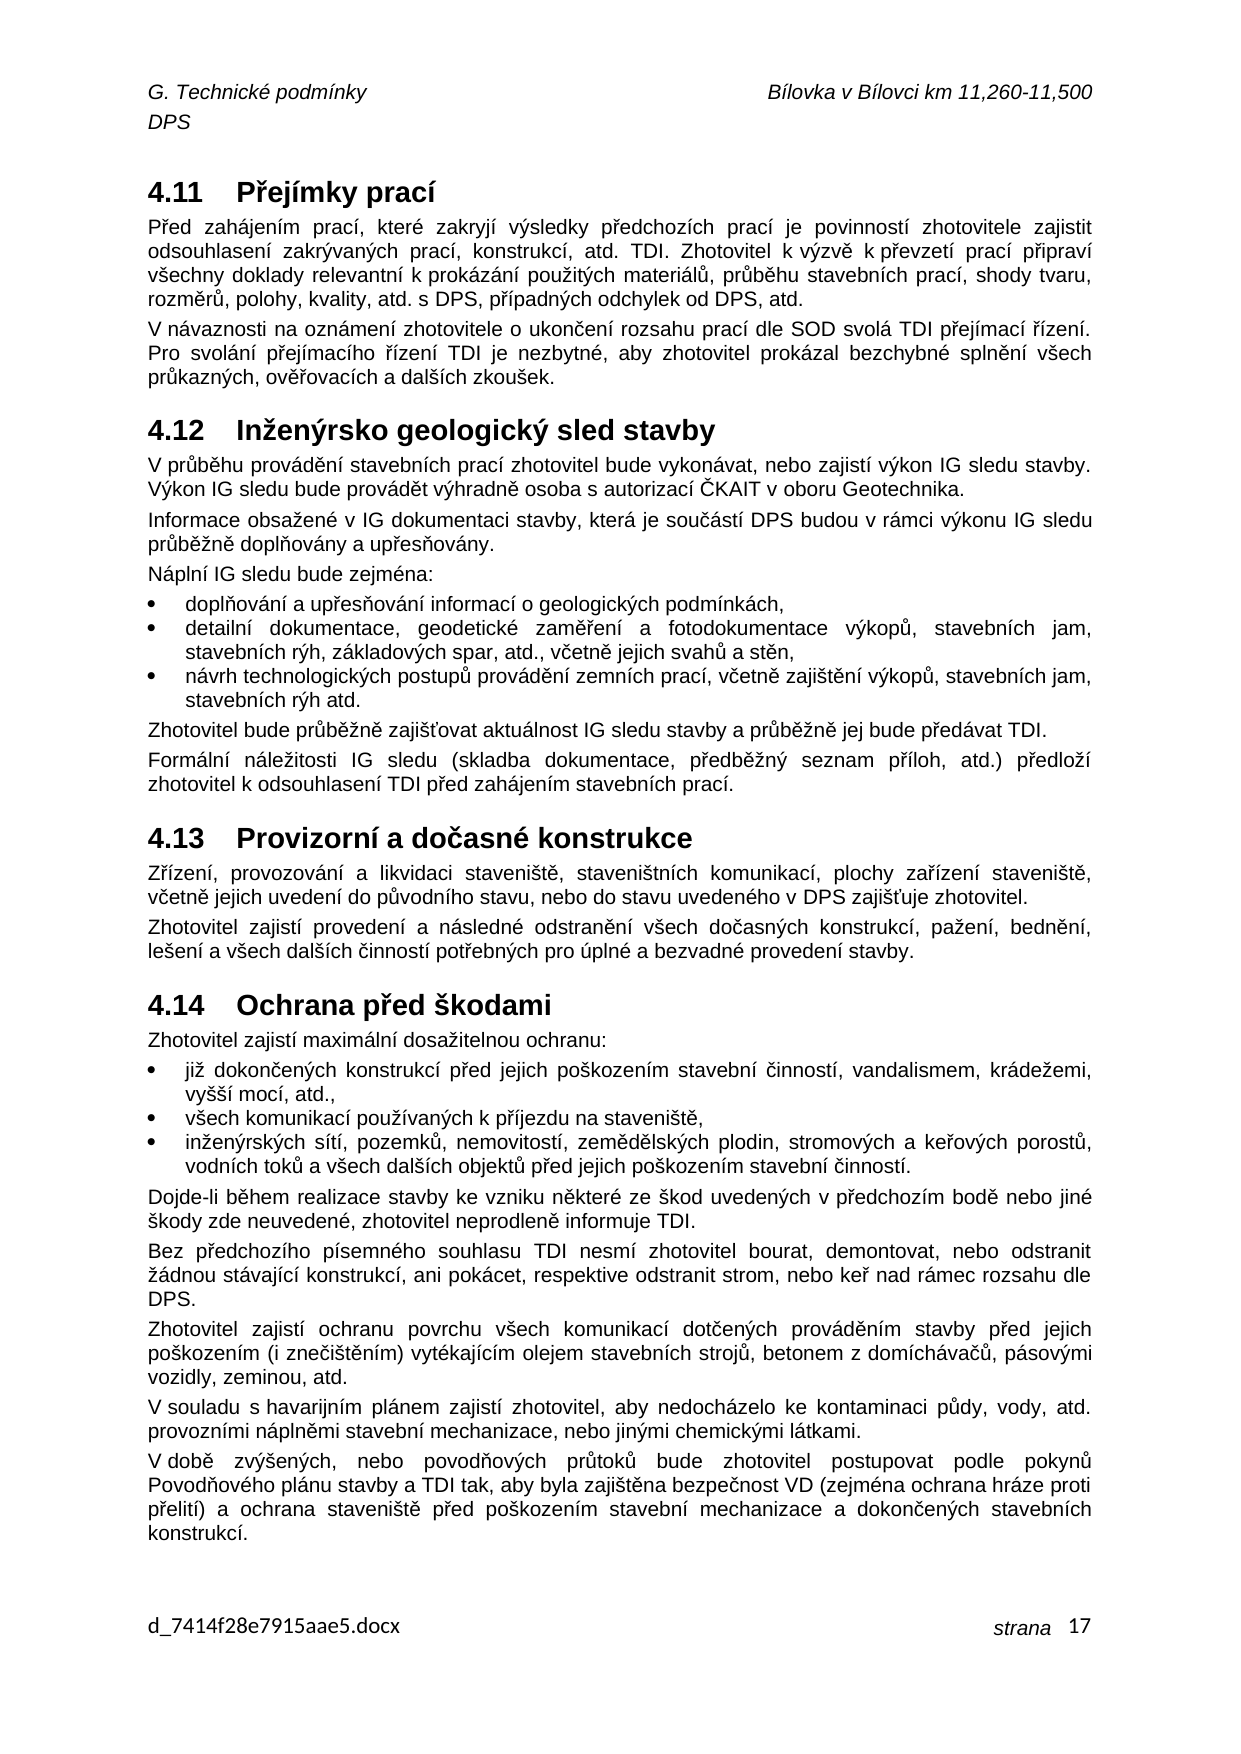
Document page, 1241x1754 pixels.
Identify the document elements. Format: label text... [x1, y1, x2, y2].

text Zhotovitel bude průběžně zajišťovat aktuálnost IG sledu stavby a průběžně jej bude předávat TDI. [148, 718, 1093, 742]
text V souladu s havarijním plánem zajistí zhotovitel, aby nedocházelo ke kontaminaci půdy, vody, atd. provozními náplněmi stavební mechanizace, nebo jinými chemickými látkami. [148, 1395, 1093, 1443]
text Zhotovitel zajistí ochranu povrchu všech komunikací dotčených prováděním stavby před jejich poškozením (i znečištěním) vytékajícím olejem stavebních strojů, betonem z domíchávačů, pásovými vozidly, zeminou, atd. [148, 1317, 1093, 1389]
list detailní dokumentace, geodetické zaměření a fotodokumentace výkopů, stavebních jam, stavebních rýh, základových spar, atd., včetně jejich svahů a stěn, [148, 616, 1093, 664]
list již dokončených konstrukcí před jejich poškozením stavební činností, vandalismem, krádežemi, vyšší mocí, atd., [148, 1058, 1093, 1106]
text Informace obsažené v IG dokumentaci stavby, která je součástí DPS budou v rámci výkonu IG sledu průběžně doplňovány a upřesňovány. [148, 507, 1093, 555]
text Zhotovitel zajistí provedení a následné odstranění všech dočasných konstrukcí, pažení, bednění, lešení a všech dalších činností potřebných pro úplné a bezvadné provedení stavby. [148, 915, 1093, 963]
subtitle Inženýrsko geologický sled stavby [148, 413, 1093, 447]
text V době zvýšených, nebo povodňových průtoků bude zhotovitel postupovat podle pokynů Povodňového plánu stavby a TDI tak, aby byla zajištěna bezpečnost VD (zejména ochrana hráze proti přelití) a ochrana staveniště před poškozením stavební mechanizace a dokončených stavebních konstrukcí. [148, 1449, 1093, 1545]
text Náplní IG sledu bude zejména: [148, 562, 1093, 586]
subtitle Ochrana před škodami [148, 988, 1093, 1022]
subtitle Provizorní a dočasné konstrukce [148, 821, 1093, 855]
list všech komunikací používaných k příjezdu na staveniště, [148, 1106, 1093, 1130]
text V návaznosti na oznámení zhotovitele o ukončení rozsahu prací dle SOD svolá TDI přejímací řízení. Pro svolání přejímacího řízení TDI je nezbytné, aby zhotovitel prokázal bezchybné splnění všech průkazných, ověřovacích a dalších zkoušek. [148, 317, 1093, 388]
list doplňování a upřesňování informací o geologických podmínkách, [148, 592, 1093, 616]
list návrh technologických postupů provádění zemních prací, včetně zajištění výkopů, stavebních jam, stavebních rýh atd. [148, 664, 1093, 712]
text Dojde-li během realizace stavby ke vzniku některé ze škod uvedených v předchozím bodě nebo jiné škody zde neuvedené, zhotovitel neprodleně informuje TDI. [148, 1184, 1093, 1232]
subtitle Přejímky prací [148, 175, 1093, 208]
text Zhotovitel zajistí maximální dosažitelnou ochranu: [148, 1028, 1093, 1052]
list inženýrských sítí, pozemků, nemovitostí, zemědělských plodin, stromových a keřových porostů, vodních toků a všech dalších objektů před jejich poškozením stavební činností. [148, 1130, 1093, 1178]
text Před zahájením prací, které zakryjí výsledky předchozích prací je povinností zhotovitele zajistit odsouhlasení zakrývaných prací, konstrukcí, atd. TDI. Zhotovitel k výzvě k převzetí prací připraví všechny doklady relevantní k prokázání použitých materiálů, průběhu stavebních prací, shody tvaru, rozměrů, polohy, kvality, atd. s DPS, případných odchylek od DPS, atd. [148, 214, 1093, 310]
text Bez předchozího písemného souhlasu TDI nesmí zhotovitel bourat, demontovat, nebo odstranit žádnou stávající konstrukcí, ani pokácet, respektive odstranit strom, nebo keř nad rámec rozsahu dle DPS. [148, 1239, 1093, 1311]
text V průběhu provádění stavebních prací zhotovitel bude vykonávat, nebo zajistí výkon IG sledu stavby. Výkon IG sledu bude provádět výhradně osoba s autorizací ČKAIT v oboru Geotechnika. [148, 453, 1093, 501]
text Zřízení, provozování a likvidaci staveniště, staveništních komunikací, plochy zařízení staveniště, včetně jejich uvedení do původního stavu, nebo do stavu uvedeného v DPS zajišťuje zhotovitel. [148, 861, 1093, 909]
text Formální náležitosti IG sledu (skladba dokumentace, předběžný seznam příloh, atd.) předloží zhotovitel k odsouhlasení TDI před zahájením stavebních prací. [148, 748, 1093, 796]
